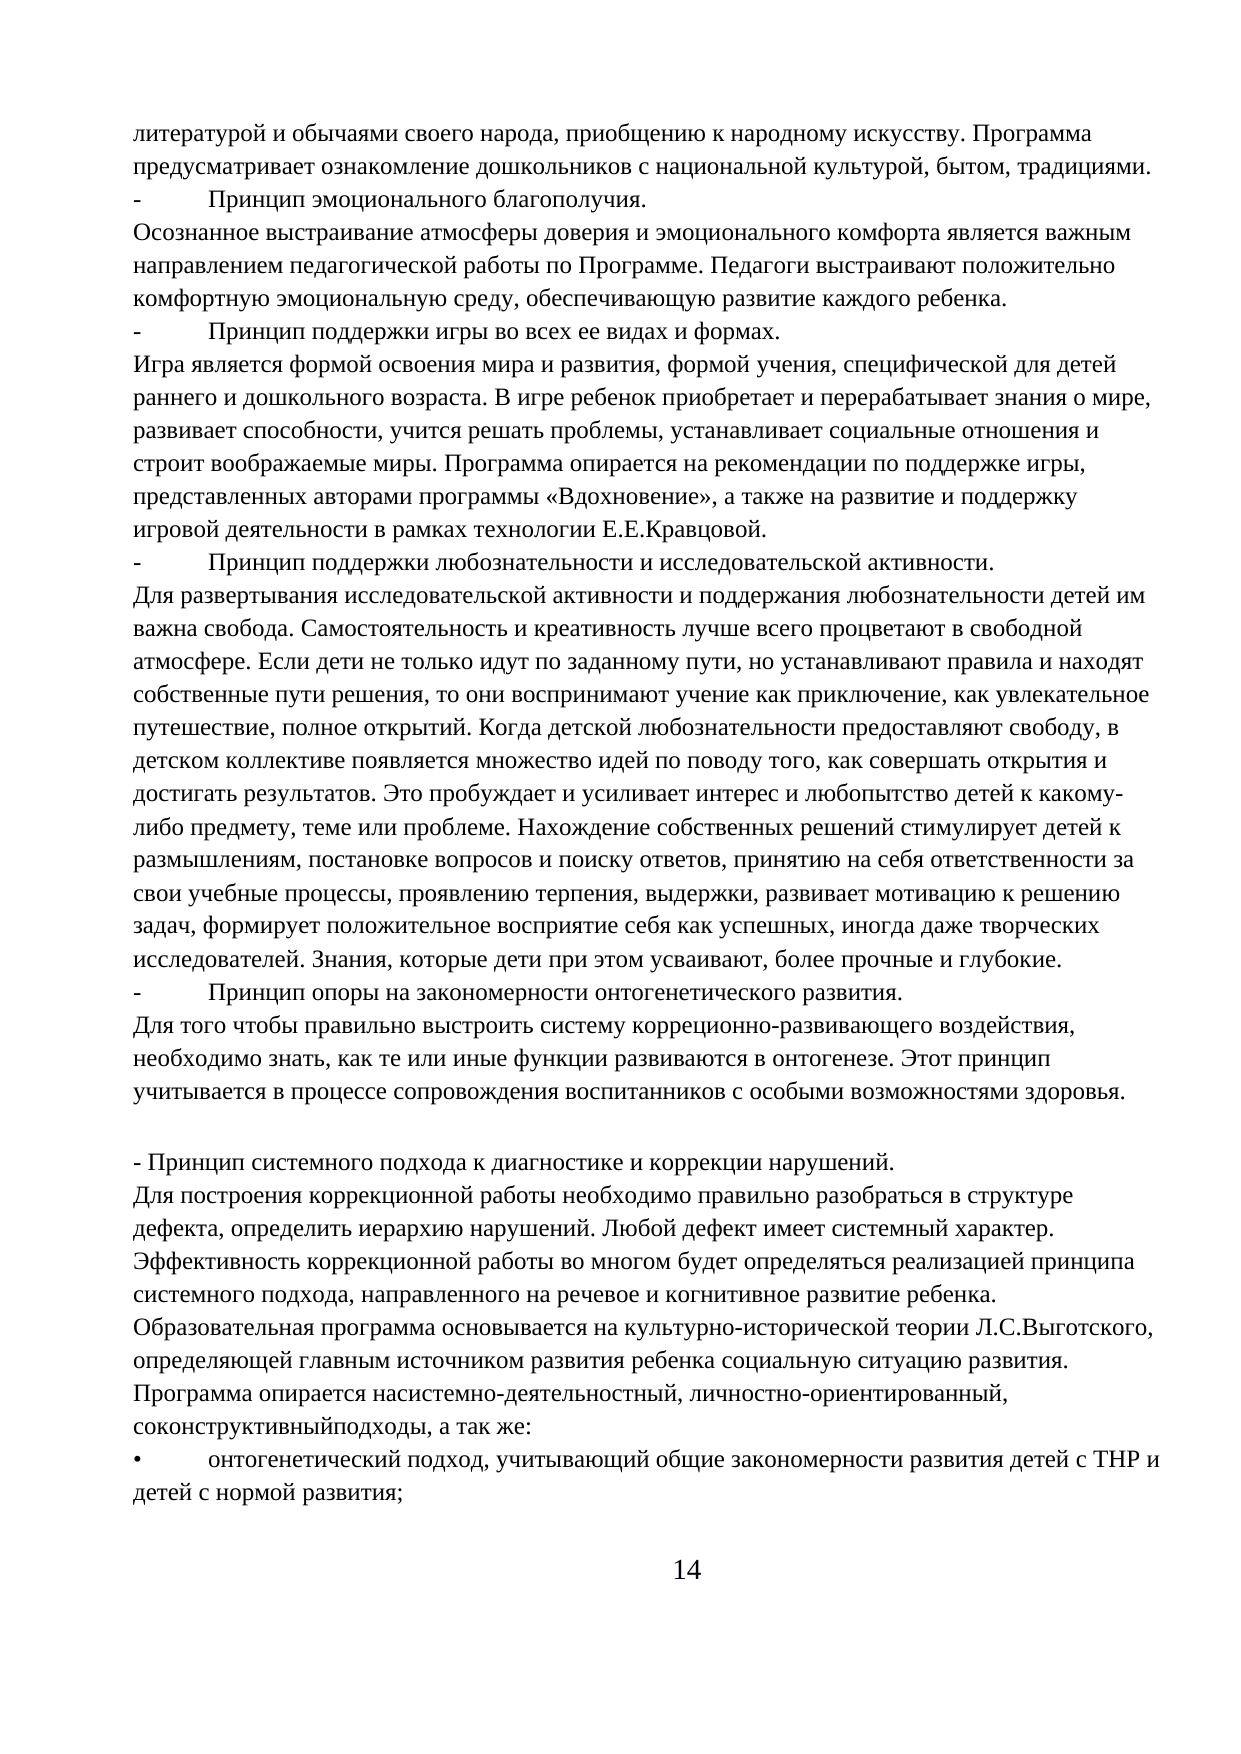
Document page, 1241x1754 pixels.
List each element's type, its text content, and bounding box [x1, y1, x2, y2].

text - Принцип системного подхода к диагностике и коррекции нарушений. [133, 1147, 1166, 1176]
text - Принцип поддержки игры во всех ее видах и формах. [133, 316, 1166, 345]
text - Принцип поддержки любознательности и исследовательской активности. [133, 547, 1166, 576]
text Игра является формой освоения мира и развития, формой учения, специфической для детей раннего и дошкольного возраста. В игре ребенок приобретает и перерабатывает знания о мире, развивает способности, учится решать проблемы, устанавливает социальные отношения и строит воображаемые миры. Программа опирается на рекомендации по поддержке игры, представленных авторами программы «Вдохновение», а также на развитие и поддержку игровой деятельности в рамках технологии Е.Е.Кравцовой. [133, 349, 1166, 543]
text Образовательная программа основывается на культурно-исторической теории Л.С.Выготского, определяющей главным источником развития ребенка социальную ситуацию развития. [133, 1312, 1166, 1374]
text Для развертывания исследовательской активности и поддержания любознательности детей им важна свобода. Самостоятельность и креативность лучше всего процветают в свободной атмосфере. Если дети не только идут по заданному пути, но устанавливают правила и находят собственные пути решения, то они воспринимают учение как приключение, как увлекательное путешествие, полное открытий. Когда детской любознательности предоставляют свободу, в детском коллективе появляется множество идей по поводу того, как совершать открытия и достигать результатов. Это пробуждает и усиливает интерес и любопытство детей к какому-либо предмету, теме или проблеме. Нахождение собственных решений стимулирует детей к размышлениям, постановке вопросов и поиску ответов, принятию на себя ответственности за свои учебные процессы, проявлению терпения, выдержки, развивает мотивацию к решению задач, формирует положительное восприятие себя как успешных, иногда даже творческих исследователей. Знания, которые дети при этом усваивают, более прочные и глубокие. [133, 580, 1166, 972]
text Для того чтобы правильно выстроить систему корреционно-развивающего воздействия, необходимо знать, как те или иные функции развиваются в онтогенезе. Этот принцип учитывается в процессе сопровождения воспитанников с особыми возможностями здоровья. [133, 1010, 1166, 1104]
text • онтогенетический подход, учитывающий общие закономерности развития детей с ТНР и детей с нормой развития; [133, 1444, 1166, 1506]
text Программа опирается насистемно-деятельностный, личностно-ориентированный, соконструктивныйподходы, а так же: [133, 1378, 1166, 1440]
text - Принцип эмоционального благополучия. [133, 184, 1166, 213]
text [133, 118, 1166, 180]
text - Принцип опоры на закономерности онтогенетического развития. [133, 977, 1166, 1005]
text Для построения коррекционной работы необходимо правильно разобраться в структуре дефекта, определить иерархию нарушений. Любой дефект имеет системный характер. Эффективность коррекционной работы во многом будет определяться реализацией принципа системного подхода, направленного на речевое и когнитивное развитие ребенка. [133, 1180, 1166, 1308]
text Осознанное выстраивание атмосферы доверия и эмоционального комфорта является важным направлением педагогической работы по Программе. Педагоги выстраивают положительно комфортную эмоциональную среду, обеспечивающую развитие каждого ребенка. [133, 217, 1166, 312]
